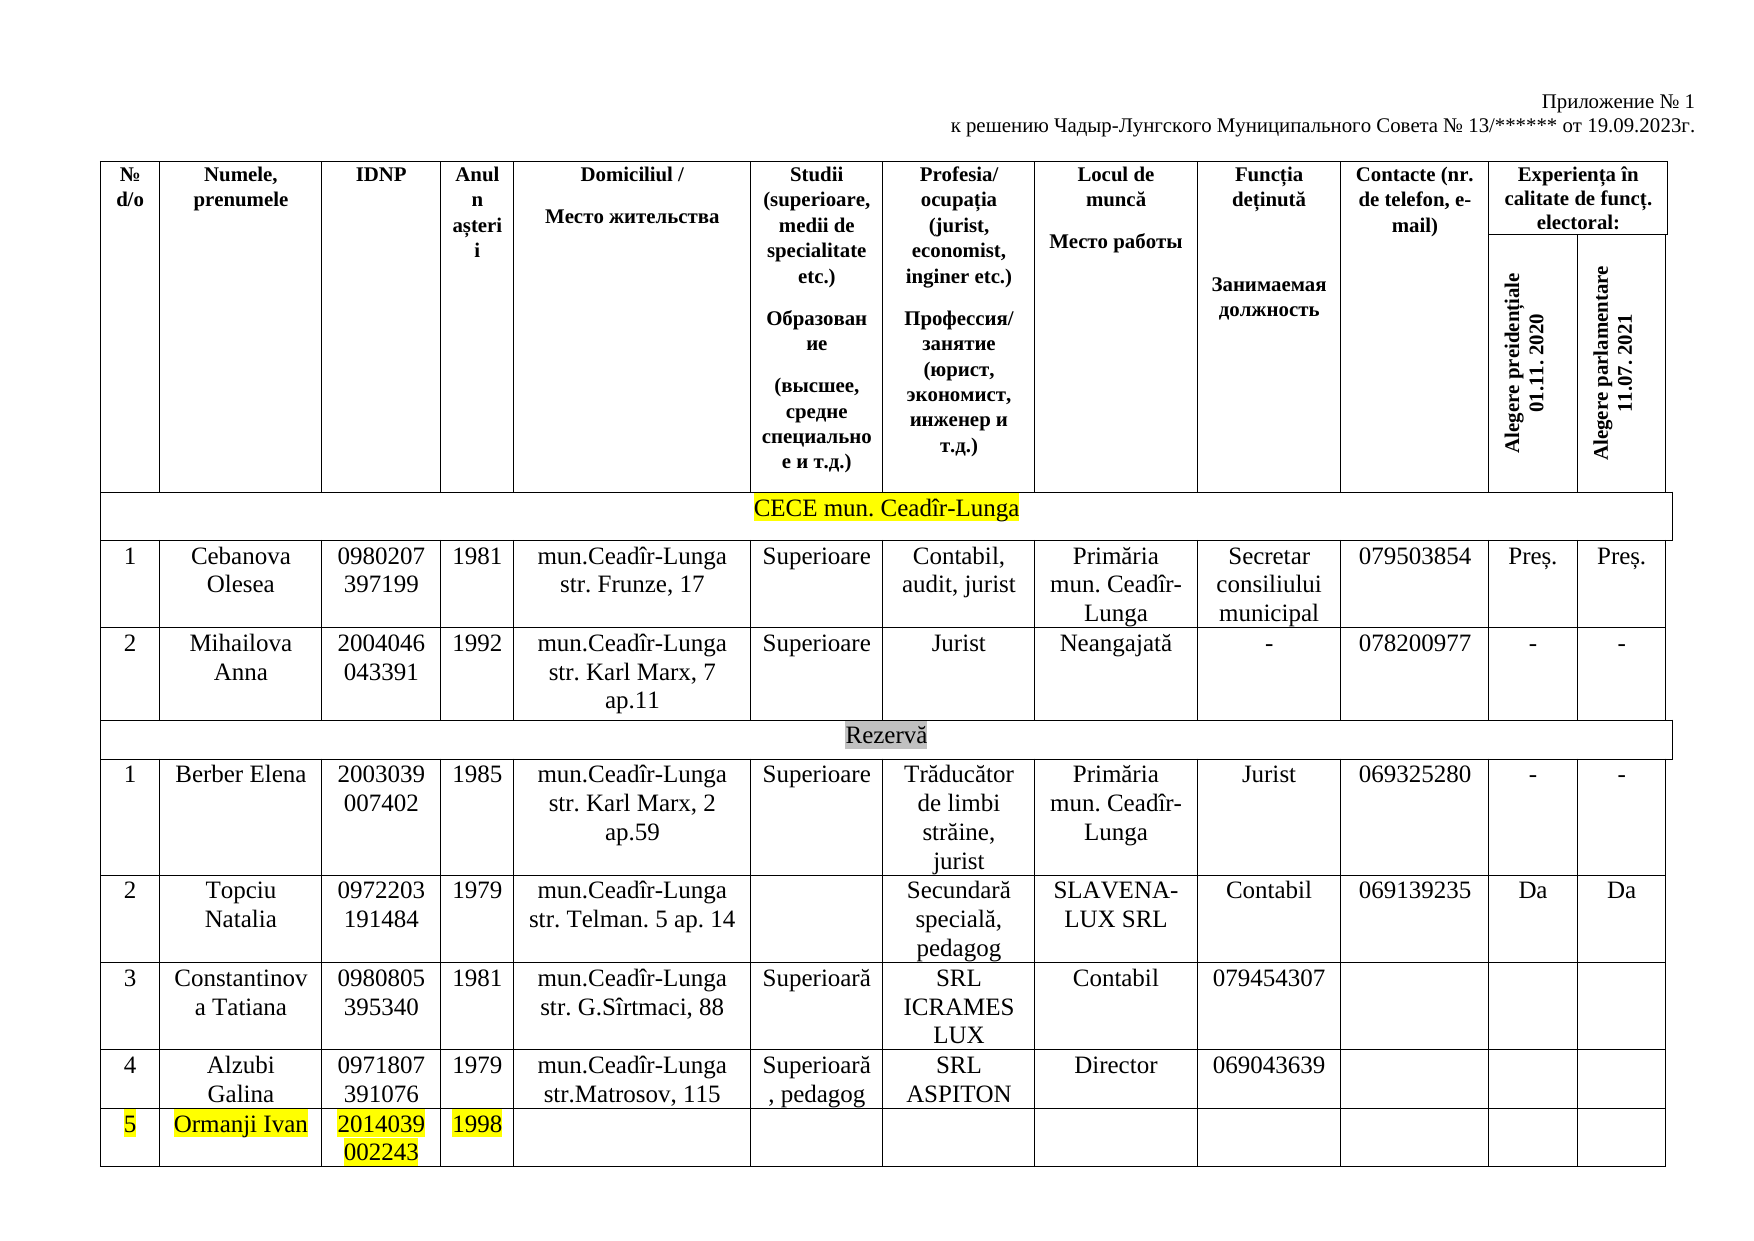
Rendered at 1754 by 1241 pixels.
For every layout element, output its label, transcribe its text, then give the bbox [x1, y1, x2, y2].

table_cell 1 [101, 760, 159, 874]
table_cell Ormanji Ivan [160, 1109, 321, 1166]
table_cell - [1578, 760, 1665, 874]
table_cell mun.Ceadîr-Lunga str. Karl Marx, 7 ap.11 [514, 628, 750, 719]
table_cell CECE mun. Ceadîr-Lunga [101, 493, 1672, 540]
table_cell Contabil, audit, jurist [883, 541, 1034, 627]
table_cell 4 [101, 1050, 159, 1108]
table_cell [1578, 1050, 1665, 1108]
table_cell 2014039002243 [322, 1109, 440, 1166]
table_cell 1998 [441, 1109, 513, 1166]
table_cell mun.Ceadîr-Lunga str. Karl Marx, 2 ap.59 [514, 760, 750, 874]
table_cell 0972203191484 [322, 876, 440, 962]
table_cell mun.Ceadîr-Lunga str. Telman. 5 ap. 14 [514, 876, 750, 962]
table_cell 0980805395340 [322, 963, 440, 1049]
table_cell Contabil [1198, 876, 1340, 962]
table_cell 078200977 [1341, 628, 1488, 719]
table_header Locul de muncă Место работы [1035, 162, 1197, 492]
table_cell 069325280 [1341, 760, 1488, 874]
table_cell Berber Elena [160, 760, 321, 874]
table_cell 1979 [441, 1050, 513, 1108]
table_cell mun.Ceadîr-Lunga str. Frunze, 17 [514, 541, 750, 627]
table_cell Primăria mun. Ceadîr-Lunga [1035, 760, 1197, 874]
table_cell 2 [101, 876, 159, 962]
table_cell Preș. [1578, 541, 1665, 627]
table_header IDNP [322, 162, 440, 492]
table_cell Superioare [751, 760, 882, 874]
table_cell Da [1578, 876, 1665, 962]
table_header Anul nașterii [441, 162, 513, 492]
table_header Profesia/ ocupația (jurist, economist, inginer etc.) Профессия/занятие (юрист, экономист, инженер и т.д.) [883, 162, 1034, 492]
table_cell [1489, 1050, 1577, 1108]
table_cell mun.Ceadîr-Lunga str. G.Sîrtmaci, 88 [514, 963, 750, 1049]
table_cell Secretar consiliului municipal [1198, 541, 1340, 627]
table_cell [514, 1109, 750, 1166]
table_cell Alegere preidențiale 01.11. 2020 (preș, membru) [1489, 235, 1577, 492]
table_cell Rezervă [101, 721, 1672, 758]
table_cell [751, 1109, 882, 1166]
table_cell Trăducător de limbi străine, jurist [883, 760, 1034, 874]
table_cell SRL ASPITON [883, 1050, 1034, 1108]
table_cell Primăria mun. Ceadîr-Lunga [1035, 541, 1197, 627]
table_header Contacte (nr. de telefon, e-mail) [1341, 162, 1488, 492]
table_cell Cebanova Olesea [160, 541, 321, 627]
table_cell 2 [101, 628, 159, 719]
table_header Domiciliul / Место жительства [514, 162, 750, 492]
table_cell Jurist [1198, 760, 1340, 874]
table_cell Topciu Natalia [160, 876, 321, 962]
table_cell [1489, 963, 1577, 1049]
table_header Numele, prenumele [160, 162, 321, 492]
table_cell 5 [101, 1109, 159, 1166]
table_cell 069139235 [1341, 876, 1488, 962]
table_cell 2003039007402 [322, 760, 440, 874]
table_cell 1985 [441, 760, 513, 874]
table_cell Mihailova Anna [160, 628, 321, 719]
table_cell - [1198, 628, 1340, 719]
table_cell SRL ICRAMES LUX [883, 963, 1034, 1049]
table_cell [1578, 1109, 1665, 1166]
table_cell Superioare [751, 541, 882, 627]
table_header Experiența în calitate de funcț. electoral: [1489, 162, 1667, 234]
table_cell 3 [101, 963, 159, 1049]
table_cell 079454307 [1198, 963, 1340, 1049]
table_cell - [1489, 628, 1577, 719]
table_cell 1979 [441, 876, 513, 962]
table_header Studii (superioare, medii de specialitate etc.) Образование (высшее, средне специальное и т.д.) [751, 162, 882, 492]
table_cell [1198, 1109, 1340, 1166]
table_cell Alzubi Galina [160, 1050, 321, 1108]
table_cell 0971807391076 [322, 1050, 440, 1108]
table_cell Director [1035, 1050, 1197, 1108]
table_cell Superioară [751, 963, 882, 1049]
table_header Funcția deținută Занимаемая должность [1198, 162, 1340, 492]
table_header № d/o [101, 162, 159, 492]
table_cell Secundară specială, pedagog [883, 876, 1034, 962]
table_cell 0980207397199 [322, 541, 440, 627]
table_cell 1981 [441, 963, 513, 1049]
table_cell [1341, 1050, 1488, 1108]
table_cell 2004046043391 [322, 628, 440, 719]
table_cell SLAVENA-LUX SRL [1035, 876, 1197, 962]
table_cell Contabil [1035, 963, 1197, 1049]
table_cell Jurist [883, 628, 1034, 719]
table_cell - [1489, 760, 1577, 874]
table_cell [1489, 1109, 1577, 1166]
table_cell [1578, 963, 1665, 1049]
table_cell - [1578, 628, 1665, 719]
table_cell Neangajată [1035, 628, 1197, 719]
table_cell mun.Ceadîr-Lunga str.Matrosov, 115 [514, 1050, 750, 1108]
table_cell Superioare [751, 628, 882, 719]
table_cell Superioară, pedagog [751, 1050, 882, 1108]
text Приложение № 1 [89, 89, 1695, 113]
table_cell 079503854 [1341, 541, 1488, 627]
table_cell 1981 [441, 541, 513, 627]
table_cell Da [1489, 876, 1577, 962]
table_cell [1035, 1109, 1197, 1166]
table_cell [1341, 963, 1488, 1049]
table_cell [751, 876, 882, 962]
text к решению Чадыр-Лунгского Муниципального Совета № 13/****** от 19.09.2023г. [89, 113, 1695, 137]
table_cell Constantinova Tatiana [160, 963, 321, 1049]
table_cell 1 [101, 541, 159, 627]
table_cell Alegere parlamentare 11.07. 2021 (preș, membru) [1578, 235, 1665, 492]
table_cell [883, 1109, 1034, 1166]
table_cell 1992 [441, 628, 513, 719]
table_cell [1341, 1109, 1488, 1166]
table_cell 069043639 [1198, 1050, 1340, 1108]
table_cell Preș. [1489, 541, 1577, 627]
